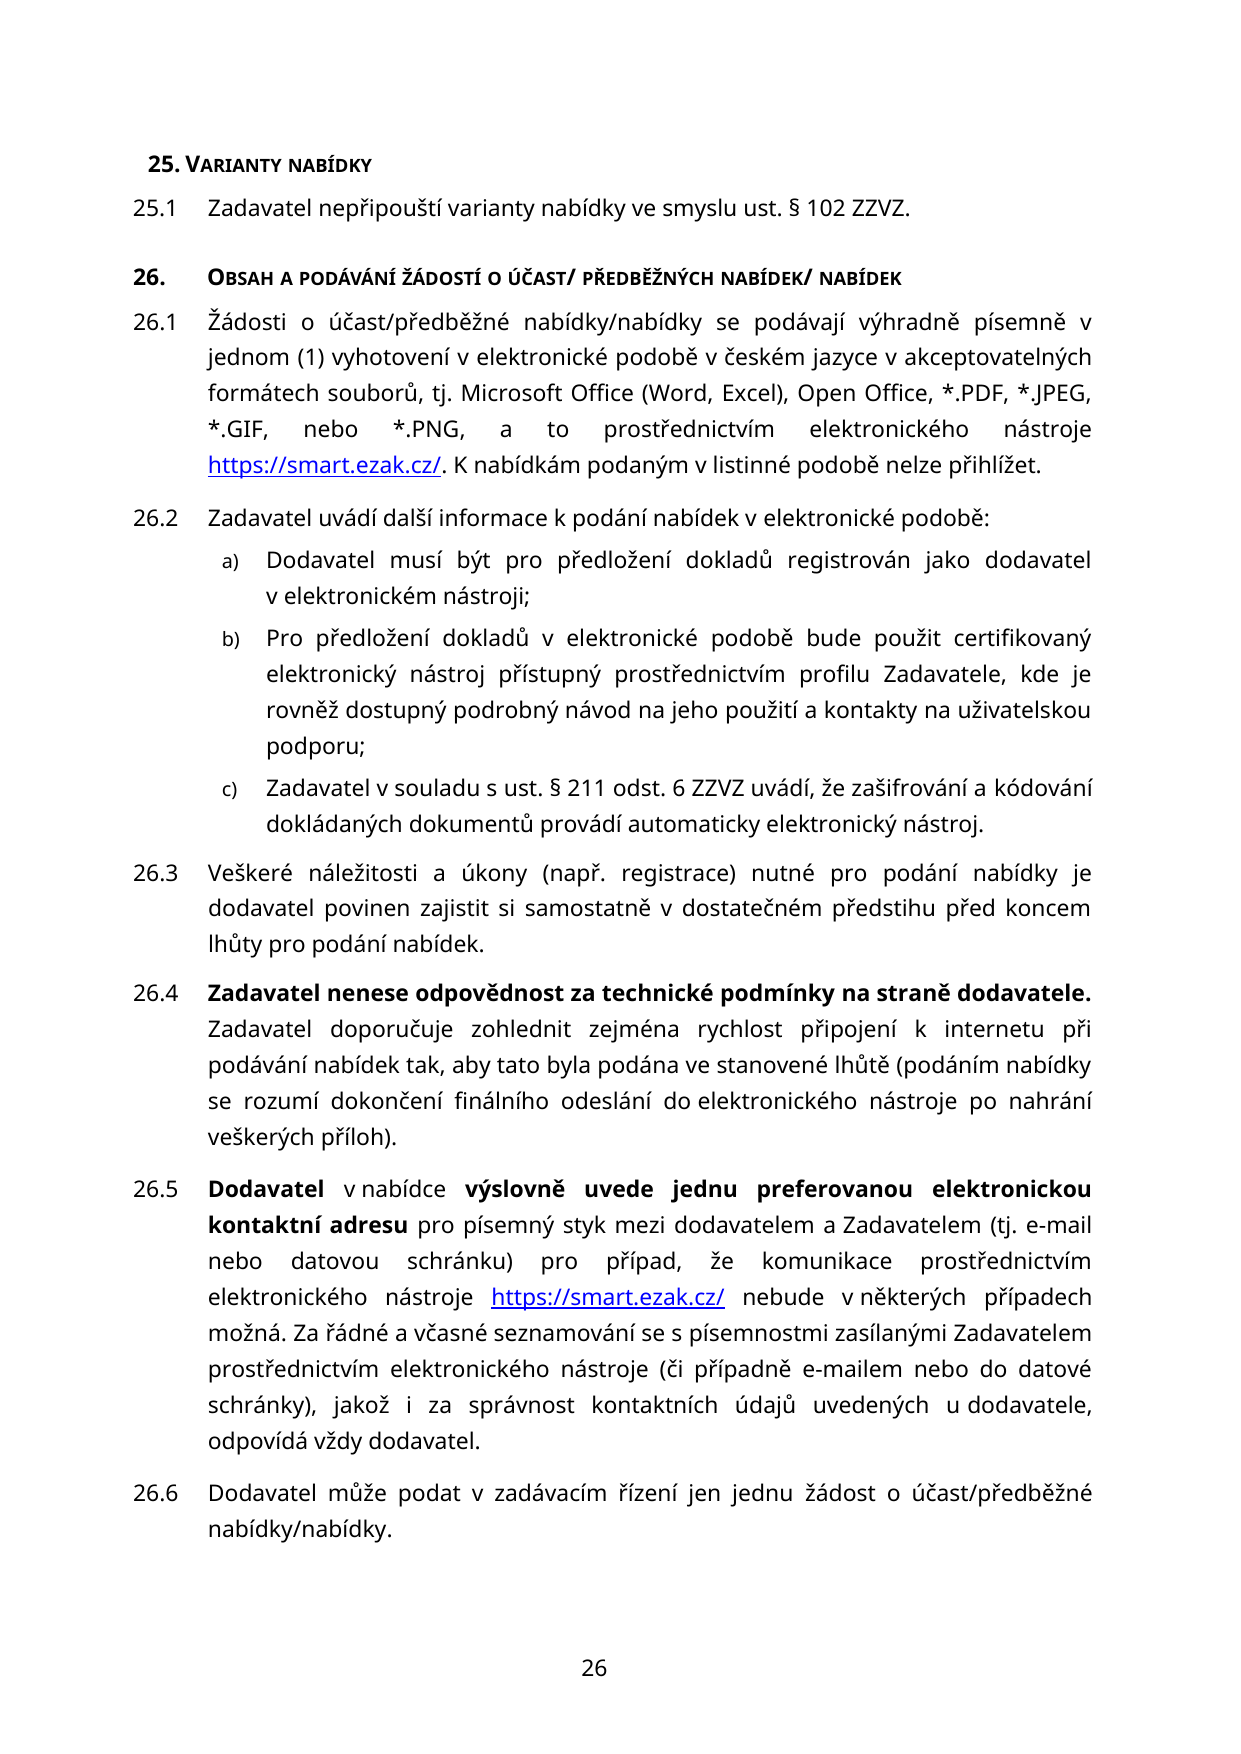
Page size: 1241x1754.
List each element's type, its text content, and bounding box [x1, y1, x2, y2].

subtitle Žádosti o účast/předběžné nabídky/nabídky se podávají výhradně písemně v jednom (1) vyhotovení v elektronické podobě v českém jazyce v akceptovatelných formátech souborů, tj. Microsoft Office (Word, Excel), Open Office, *.PDF, *.JPEG, *.GIF, nebo *.PNG, a to prostřednictvím elektronického nástroje https://smart.ezak.cz/. K nabídkám podaným v listinné podobě nelze přihlížet. [133, 305, 1093, 480]
subtitle Dodavatel může podat v zadávacím řízení jen jednu žádost o účast/předběžné nabídky/nabídky. [133, 1477, 1093, 1544]
subtitle Dodavatel v nabídce výslovně uvede jednu preferovanou elektronickou kontaktní adresu pro písemný styk mezi dodavatelem a Zadavatelem (tj. e-mail nebo datovou schránku) pro případ, že komunikace prostřednictvím elektronického nástroje https://smart.ezak.cz/ nebude v některých případech možná. Za řádné a včasné seznamování se s písemnostmi zasílanými Zadavatelem prostřednictvím elektronického nástroje (či případně e-mailem nebo do datové schránky), jakož i za správnost kontaktních údajů uvedených u dodavatele, odpovídá vždy dodavatel. [133, 1173, 1093, 1456]
text Varianty nabídky [148, 148, 1093, 179]
list Pro předložení dokladů v elektronické podobě bude použit certifikovaný elektronický nástroj přístupný prostřednictvím profilu Zadavatele, kde je rovněž dostupný podrobný návod na jeho použití a kontakty na uživatelskou podporu; [222, 622, 1093, 761]
list Dodavatel musí být pro předložení dokladů registrován jako dodavatel v elektronickém nástroji; [222, 544, 1093, 611]
subtitle Veškeré náležitosti a úkony (např. registrace) nutné pro podání nabídky je dodavatel povinen zajistit si samostatně v dostatečném předstihu před koncem lhůty pro podání nabídek. [133, 856, 1093, 959]
text Obsah a podávání žádostí o účast/ předběžných nabídek/ nabídek [133, 261, 1093, 292]
subtitle Zadavatel nenese odpovědnost za technické podmínky na straně dodavatele. Zadavatel doporučuje zohlednit zejména rychlost připojení k internetu při podávání nabídek tak, aby tato byla podána ve stanovené lhůtě (podáním nabídky se rozumí dokončení finálního odeslání do elektronického nástroje po nahrání veškerých příloh). [133, 977, 1093, 1152]
list Zadavatel v souladu s ust. § 211 odst. 6 ZZVZ uvádí, že zašifrování a kódování dokládaných dokumentů provádí automaticky elektronický nástroj. [222, 772, 1093, 839]
subtitle Zadavatel nepřipouští varianty nabídky ve smyslu ust. § 102 ZZVZ. [133, 192, 1093, 223]
subtitle Zadavatel uvádí další informace k podání nabídek v elektronické podobě: [133, 502, 1093, 533]
